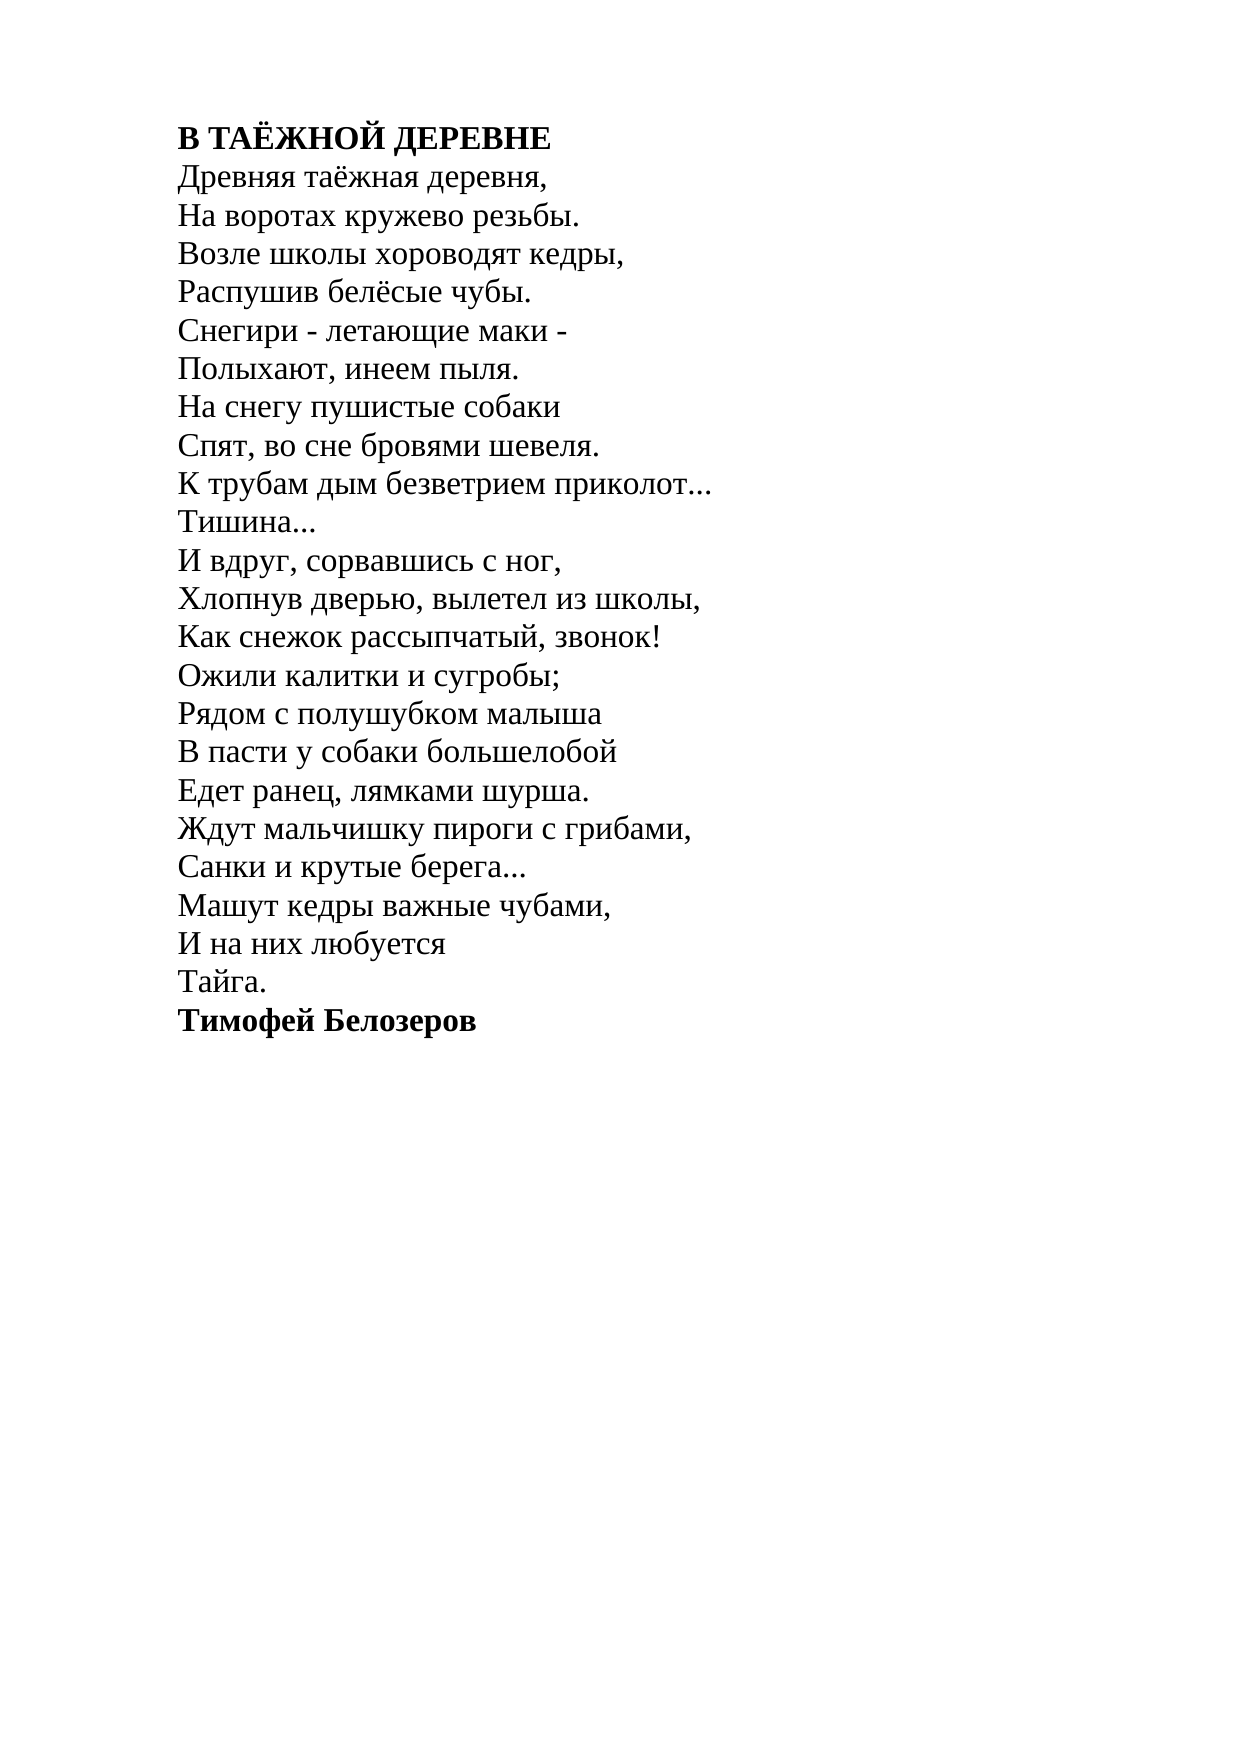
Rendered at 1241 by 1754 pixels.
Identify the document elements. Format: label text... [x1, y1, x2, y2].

text Тимофей Белозеров [177, 1000, 1152, 1038]
text В ТАЁЖНОЙ ДЕРЕВНЕ [177, 118, 1152, 156]
text Древняя таёжная деревня, На воротах кружево резьбы. Возле школы хороводят кедры, Распушив белёсые чубы. Снегири - летающие маки - Полыхают, инеем пыля. На снегу пушистые собаки Спят, во сне бровями шевеля. К трубам дым безветрием приколот... Тишина... И вдруг, сорвавшись с ног, Хлопнув дверью, вылетел из школы, Как снежок рассыпчатый, звонок! Ожили калитки и сугробы; Рядом с полушубком малыша В пасти у собаки большелобой Едет ранец, лямками шурша. Ждут мальчишку пироги с грибами, Санки и крутые берега... Машут кедры важные чубами, И на них любуется Тайга. [177, 156, 1152, 1000]
